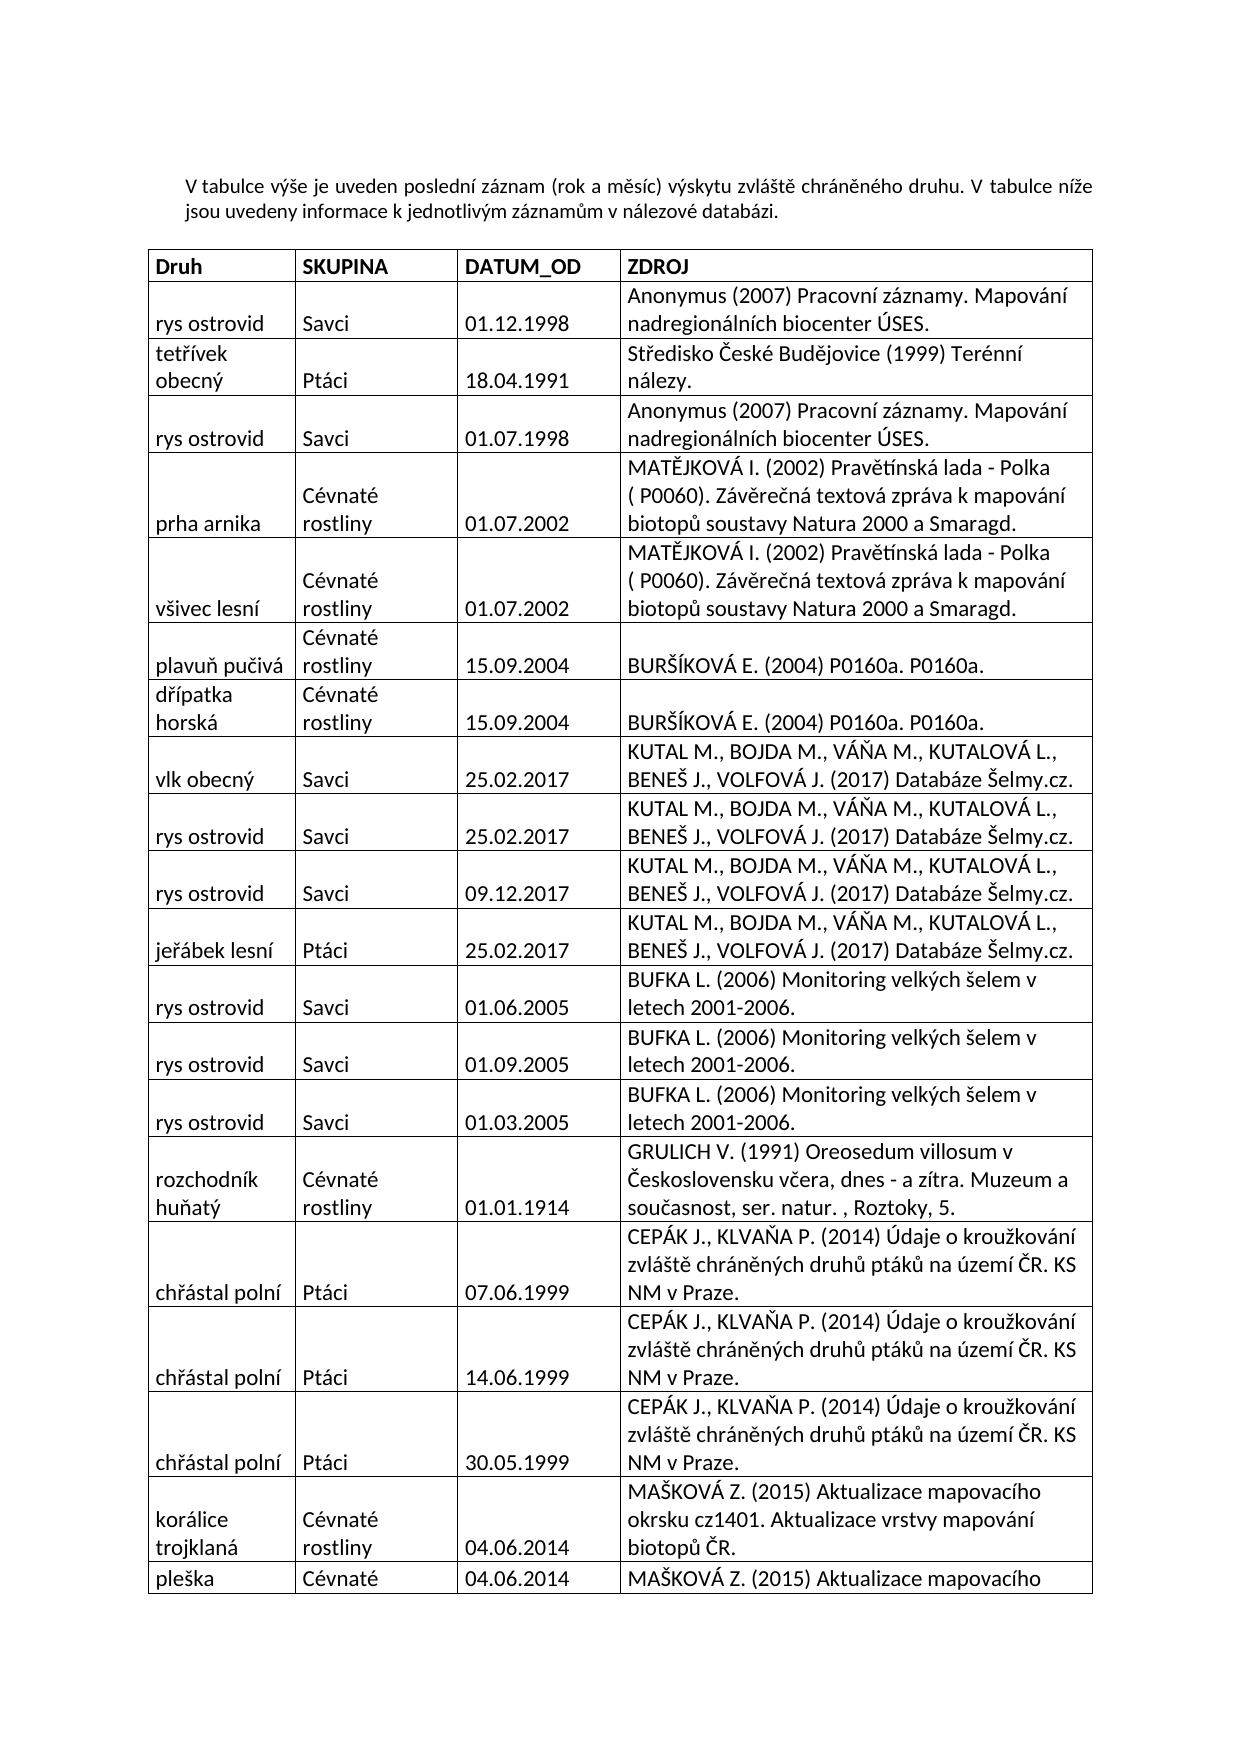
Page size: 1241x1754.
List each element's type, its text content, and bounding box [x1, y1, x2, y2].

table_cell rys ostrovid [149, 794, 295, 850]
table_cell pleška stopkatá [149, 1562, 295, 1592]
table_cell rys ostrovid [149, 1023, 295, 1079]
table_cell korálice trojklaná [149, 1477, 295, 1561]
table_cell Cévnaté rostliny [296, 1477, 457, 1561]
table_cell BUFKA L. (2006) Monitoring velkých šelem v letech 2001-2006. [621, 1080, 1092, 1136]
table_cell 18.04.1991 [458, 339, 620, 395]
table_cell CEPÁK J., KLVAŇA P. (2014) Údaje o kroužkování zvláště chráněných druhů ptáků na území ČR. KS NM v Praze. [621, 1392, 1092, 1476]
table_cell BUFKA L. (2006) Monitoring velkých šelem v letech 2001-2006. [621, 1023, 1092, 1079]
table_cell MATĚJKOVÁ I. (2002) Pravětínská lada - Polka ( P0060). Závěrečná textová zpráva k mapování biotopů soustavy Natura 2000 a Smaragd. [621, 453, 1092, 537]
table_cell rys ostrovid [149, 282, 295, 338]
table_cell 04.06.2014 [458, 1562, 620, 1592]
table_cell 25.02.2017 [458, 794, 620, 850]
table_cell 09.12.2017 [458, 851, 620, 907]
table_cell KUTAL M., BOJDA M., VÁŇA M., KUTALOVÁ L., BENEŠ J., VOLFOVÁ J. (2017) Databáze Šelmy.cz. [621, 909, 1092, 964]
table_cell Cévnaté rostliny [296, 623, 457, 679]
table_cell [621, 1477, 1092, 1561]
table_cell 01.07.2002 [458, 538, 620, 622]
table_cell Anonymus (2007) Pracovní záznamy. Mapování nadregionálních biocenter ÚSES. [621, 396, 1092, 452]
table_cell Cévnaté rostliny [296, 1137, 457, 1221]
table_cell rys ostrovid [149, 1080, 295, 1136]
table_cell chřástal polní [149, 1307, 295, 1391]
table_cell dřípatka horská [149, 680, 295, 736]
table_cell 01.06.2005 [458, 966, 620, 1022]
table_cell tetřívek obecný [149, 339, 295, 395]
table_cell Cévnaté rostliny [296, 538, 457, 622]
table_header ZDROJ [621, 250, 1092, 281]
table_cell Savci [296, 966, 457, 1022]
table_cell BURŠÍKOVÁ E. (2004) P0160a. P0160a. [621, 680, 1092, 736]
table_cell 07.06.1999 [458, 1222, 620, 1306]
table_cell Savci [296, 282, 457, 338]
table_cell Ptáci [296, 1392, 457, 1476]
table_header SKUPINA [296, 250, 457, 281]
table_cell prha arnika [149, 453, 295, 537]
table_cell 01.07.2002 [458, 453, 620, 537]
table_cell Ptáci [296, 1222, 457, 1306]
table_cell 25.02.2017 [458, 737, 620, 793]
table_cell 01.03.2005 [458, 1080, 620, 1136]
table_cell 01.07.1998 [458, 396, 620, 452]
table_cell 04.06.2014 [458, 1477, 620, 1561]
table_cell chřástal polní [149, 1392, 295, 1476]
table_cell KUTAL M., BOJDA M., VÁŇA M., KUTALOVÁ L., BENEŠ J., VOLFOVÁ J. (2017) Databáze Šelmy.cz. [621, 737, 1092, 793]
table_cell KUTAL M., BOJDA M., VÁŇA M., KUTALOVÁ L., BENEŠ J., VOLFOVÁ J. (2017) Databáze Šelmy.cz. [621, 851, 1092, 907]
table_cell KUTAL M., BOJDA M., VÁŇA M., KUTALOVÁ L., BENEŠ J., VOLFOVÁ J. (2017) Databáze Šelmy.cz. [621, 794, 1092, 850]
table_cell 01.12.1998 [458, 282, 620, 338]
table_cell CEPÁK J., KLVAŇA P. (2014) Údaje o kroužkování zvláště chráněných druhů ptáků na území ČR. KS NM v Praze. [621, 1307, 1092, 1391]
table_cell Ptáci [296, 339, 457, 395]
table_header DATUM_OD [458, 250, 620, 281]
table_cell 01.01.1914 [458, 1137, 620, 1221]
table_cell 15.09.2004 [458, 623, 620, 679]
table_cell Savci [296, 396, 457, 452]
table_header Druh [149, 250, 295, 281]
table_cell Savci [296, 1023, 457, 1079]
table_cell Cévnaté rostliny [296, 453, 457, 537]
table_cell Ptáci [296, 909, 457, 964]
table_cell 14.06.1999 [458, 1307, 620, 1391]
table_cell všivec lesní [149, 538, 295, 622]
table_cell Savci [296, 794, 457, 850]
text V tabulce výše je uveden poslední záznam (rok a měsíc) výskytu zvláště chráněného druhu. V tabulce níže jsou uvedeny informace k jednotlivým záznamům v nálezové databázi. [185, 173, 1093, 224]
table_cell BURŠÍKOVÁ E. (2004) P0160a. P0160a. [621, 623, 1092, 679]
table_cell 25.02.2017 [458, 909, 620, 964]
table_cell rys ostrovid [149, 396, 295, 452]
table_cell Cévnaté rostliny [296, 680, 457, 736]
table_cell CEPÁK J., KLVAŇA P. (2014) Údaje o kroužkování zvláště chráněných druhů ptáků na území ČR. KS NM v Praze. [621, 1222, 1092, 1306]
table_cell Cévnaté rostliny [296, 1562, 457, 1592]
table_cell 30.05.1999 [458, 1392, 620, 1476]
table_cell MATĚJKOVÁ I. (2002) Pravětínská lada - Polka ( P0060). Závěrečná textová zpráva k mapování biotopů soustavy Natura 2000 a Smaragd. [621, 538, 1092, 622]
table_cell rys ostrovid [149, 851, 295, 907]
table_cell Savci [296, 851, 457, 907]
table_cell 01.09.2005 [458, 1023, 620, 1079]
table_cell plavuň pučivá [149, 623, 295, 679]
table_cell GRULICH V. (1991) Oreosedum villosum v Československu včera, dnes - a zítra. Muzeum a současnost, ser. natur. , Roztoky, 5. [621, 1137, 1092, 1221]
table_cell 15.09.2004 [458, 680, 620, 736]
table_cell rozchodník huňatý [149, 1137, 295, 1221]
table_cell Anonymus (2007) Pracovní záznamy. Mapování nadregionálních biocenter ÚSES. [621, 282, 1092, 338]
table_cell BUFKA L. (2006) Monitoring velkých šelem v letech 2001-2006. [621, 966, 1092, 1022]
table_cell Savci [296, 737, 457, 793]
table_cell chřástal polní [149, 1222, 295, 1306]
table_cell jeřábek lesní [149, 909, 295, 964]
table_cell rys ostrovid [149, 966, 295, 1022]
table_cell Ptáci [296, 1307, 457, 1391]
table_cell vlk obecný [149, 737, 295, 793]
table_cell Středisko České Budějovice (1999) Terénní nálezy. [621, 339, 1092, 395]
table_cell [621, 1562, 1092, 1592]
table_cell Savci [296, 1080, 457, 1136]
